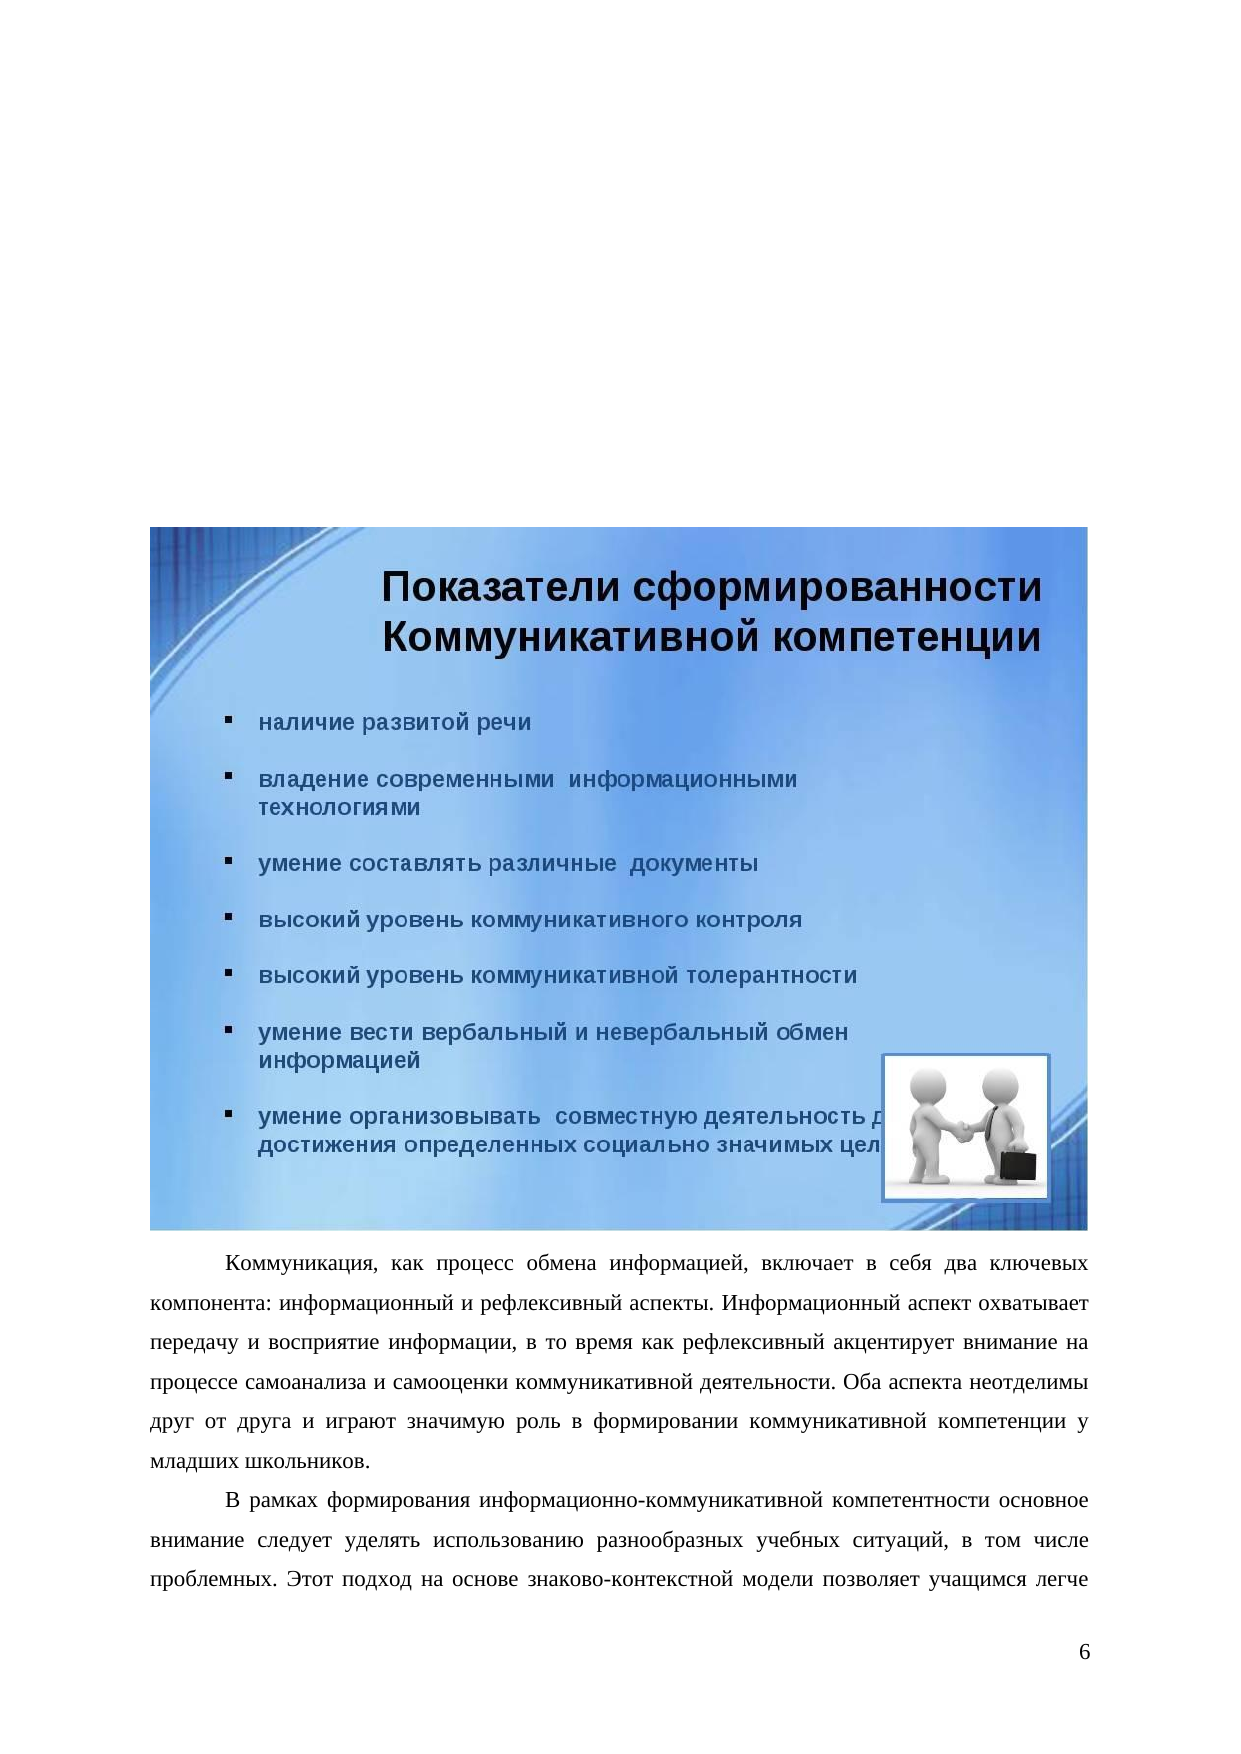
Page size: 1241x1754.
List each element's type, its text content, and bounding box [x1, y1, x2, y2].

picture [150, 527, 1088, 1231]
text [150, 1486, 1090, 1591]
text Коммуникация, как процесс обмена информацией, включает в себя два ключевых компонента: информационный и рефлексивный аспекты. Информационный аспект охватывает передачу и восприятие информации, в то время как рефлексивный акцентирует внимание на процессе самоанализа и самооценки коммуникативной деятельности. Оба аспекта неотделимы друг от друга и играют значимую роль в формировании коммуникативной компетенции у младших школьников. [150, 1249, 1090, 1473]
